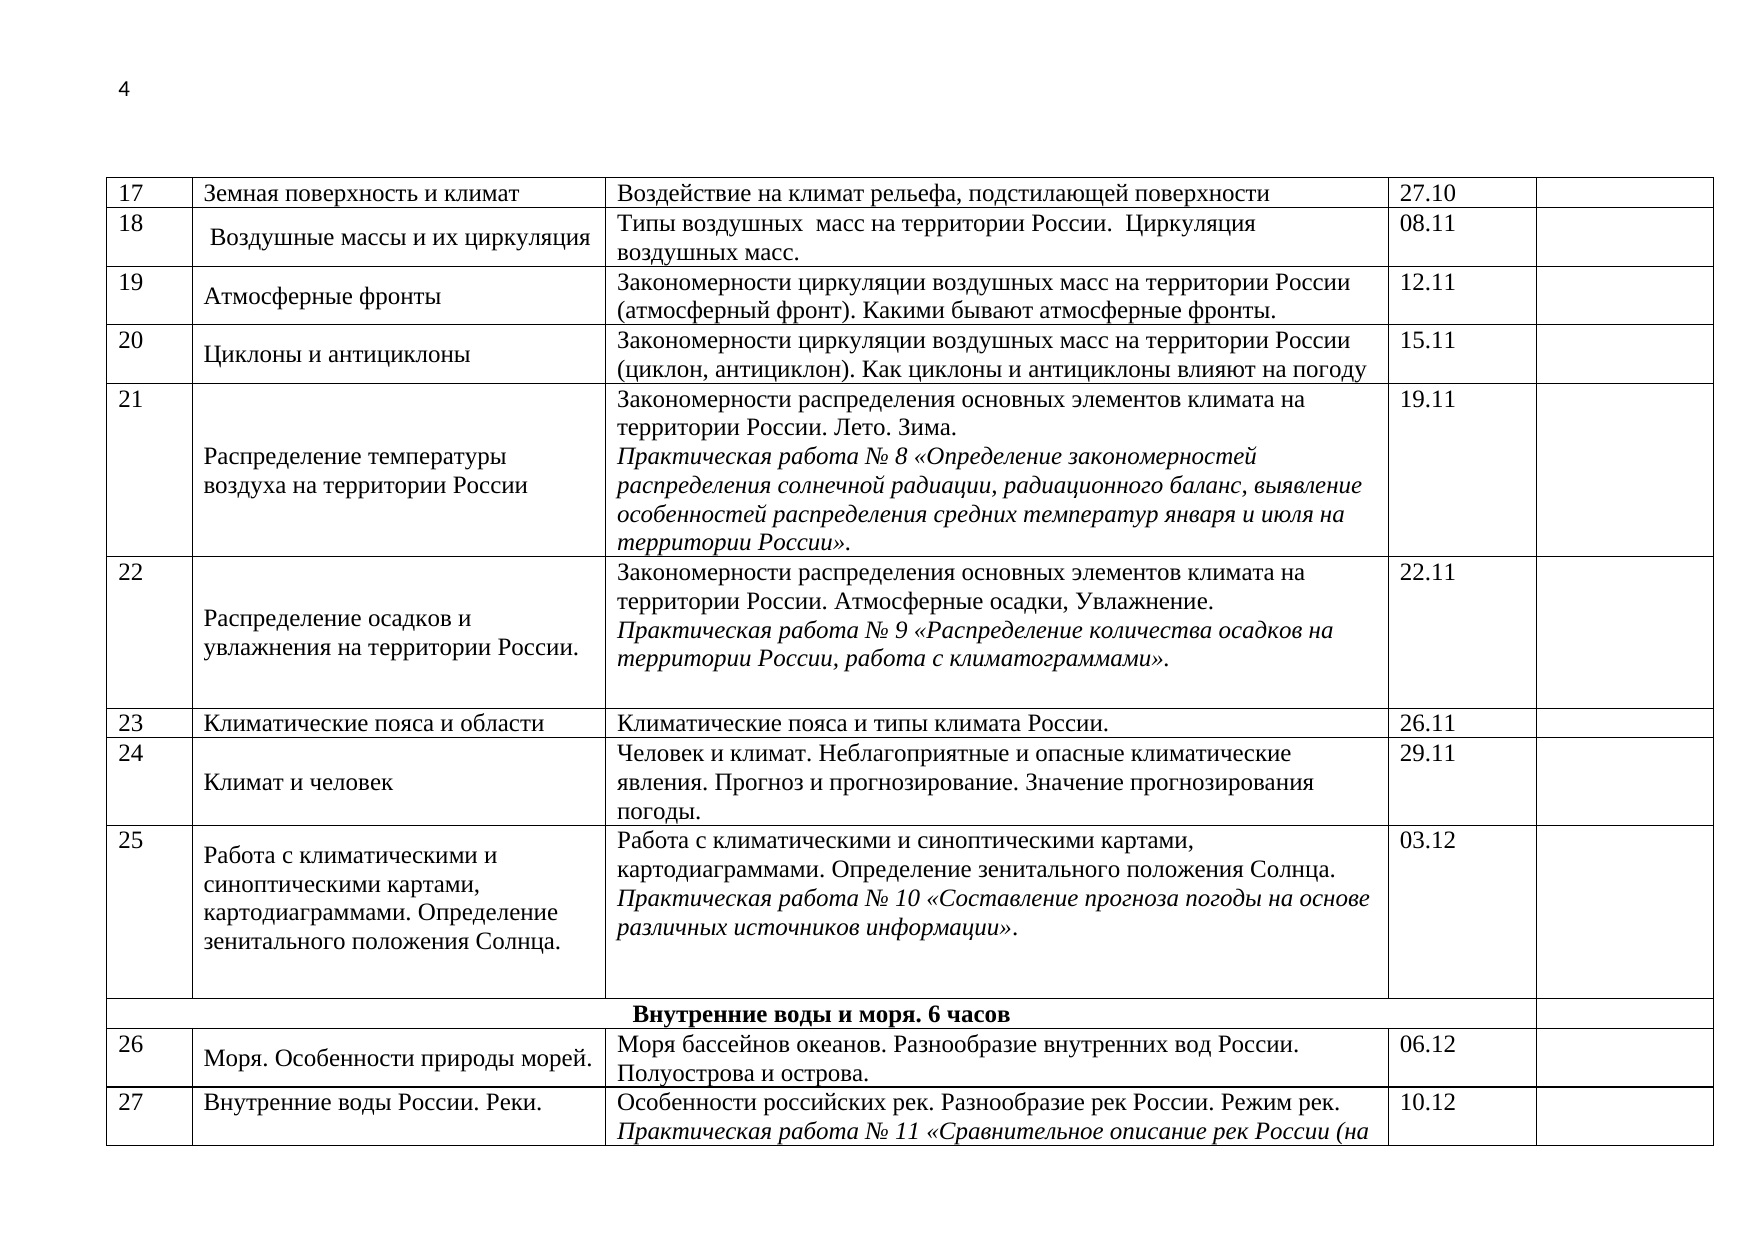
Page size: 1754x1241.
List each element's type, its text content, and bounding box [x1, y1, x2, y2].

table_cell 08.11 [1389, 208, 1536, 266]
table_cell 03.12 [1389, 826, 1536, 998]
table_cell 21 [107, 384, 192, 556]
table_cell Воздействие на климат рельефа, подстилающей поверхности [606, 178, 1388, 207]
table_cell 29.11 [1389, 738, 1536, 824]
table_cell Распределение температуры воздуха на территории России [193, 384, 605, 556]
table_cell Климатические пояса и области [193, 709, 605, 737]
table_cell Работа с климатическими и синоптическими картами, картодиаграммами. Определение зенитального положения Солнца. [193, 826, 605, 998]
table_cell [1537, 557, 1713, 707]
table_cell Типы воздушных масс на территории России. Циркуляция воздушных масс. [606, 208, 1388, 266]
table_cell 22.11 [1389, 557, 1536, 707]
table_cell 20 [107, 325, 192, 383]
table_cell Атмосферные фронты [193, 267, 605, 324]
table_cell 26 [107, 1029, 192, 1086]
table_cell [606, 1088, 1388, 1145]
table_cell 06.12 [1389, 1029, 1536, 1086]
table_cell [1537, 1088, 1713, 1145]
table_cell Внутренние воды и моря. 6 часов [107, 999, 1536, 1028]
table_cell [1537, 208, 1713, 266]
table_cell 17 [107, 178, 192, 207]
table_cell 19 [107, 267, 192, 324]
table_cell Циклоны и антициклоны [193, 325, 605, 383]
table_cell [1537, 178, 1713, 207]
table_cell Климатические пояса и типы климата России. [606, 709, 1388, 737]
table_cell 24 [107, 738, 192, 824]
table_cell [1537, 384, 1713, 556]
table_cell Воздушные массы и их циркуляция [193, 208, 605, 266]
table_cell Работа с климатическими и синоптическими картами, картодиаграммами. Определение зенитального положения Солнца. Практическая работа № 10 «Составление прогноза погоды на основе различных источников информации». [606, 826, 1388, 998]
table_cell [193, 1088, 605, 1145]
table_cell 23 [107, 709, 192, 737]
table_cell 22 [107, 557, 192, 707]
table_cell Климат и человек [193, 738, 605, 824]
table_cell Моря бассейнов океанов. Разнообразие внутренних вод России. Полуострова и острова. [606, 1029, 1388, 1086]
table_cell [1537, 826, 1713, 998]
table_cell Закономерности циркуляции воздушных масс на территории России (циклон, антициклон). Как циклоны и антициклоны влияют на погоду [606, 325, 1388, 383]
table_cell 12.11 [1389, 267, 1536, 324]
table_cell 26.11 [1389, 709, 1536, 737]
table_cell 27 [107, 1088, 192, 1145]
table_cell [1537, 325, 1713, 383]
table_cell 18 [107, 208, 192, 266]
table_cell Закономерности циркуляции воздушных масс на территории России (атмосферный фронт). Какими бывают атмосферные фронты. [606, 267, 1388, 324]
table_cell 27.10 [1389, 178, 1536, 207]
table_cell Закономерности распределения основных элементов климата на территории России. Лето. Зима. Практическая работа № 8 «Определение закономерностей распределения солнечной радиации, радиационного баланс, выявление особенностей распределения средних температур января и июля на территории России». [606, 384, 1388, 556]
table_cell [1537, 999, 1713, 1028]
table_cell Закономерности распределения основных элементов климата на территории России. Атмосферные осадки, Увлажнение. Практическая работа № 9 «Распределение количества осадков на территории России, работа с климатограммами». [606, 557, 1388, 707]
table_cell 15.11 [1389, 325, 1536, 383]
table_cell [1537, 1029, 1713, 1086]
table_cell Распределение осадков и увлажнения на территории России. [193, 557, 605, 707]
table_cell 10.12 [1389, 1088, 1536, 1145]
table_cell Земная поверхность и климат [193, 178, 605, 207]
table_cell [1537, 709, 1713, 737]
table_cell Моря. Особенности природы морей. [193, 1029, 605, 1086]
table_cell Человек и климат. Неблагоприятные и опасные климатические явления. Прогноз и прогнозирование. Значение прогнозирования погоды. [606, 738, 1388, 824]
table_cell 25 [107, 826, 192, 998]
table_cell 19.11 [1389, 384, 1536, 556]
table_cell [1537, 738, 1713, 824]
table_cell [1537, 267, 1713, 324]
